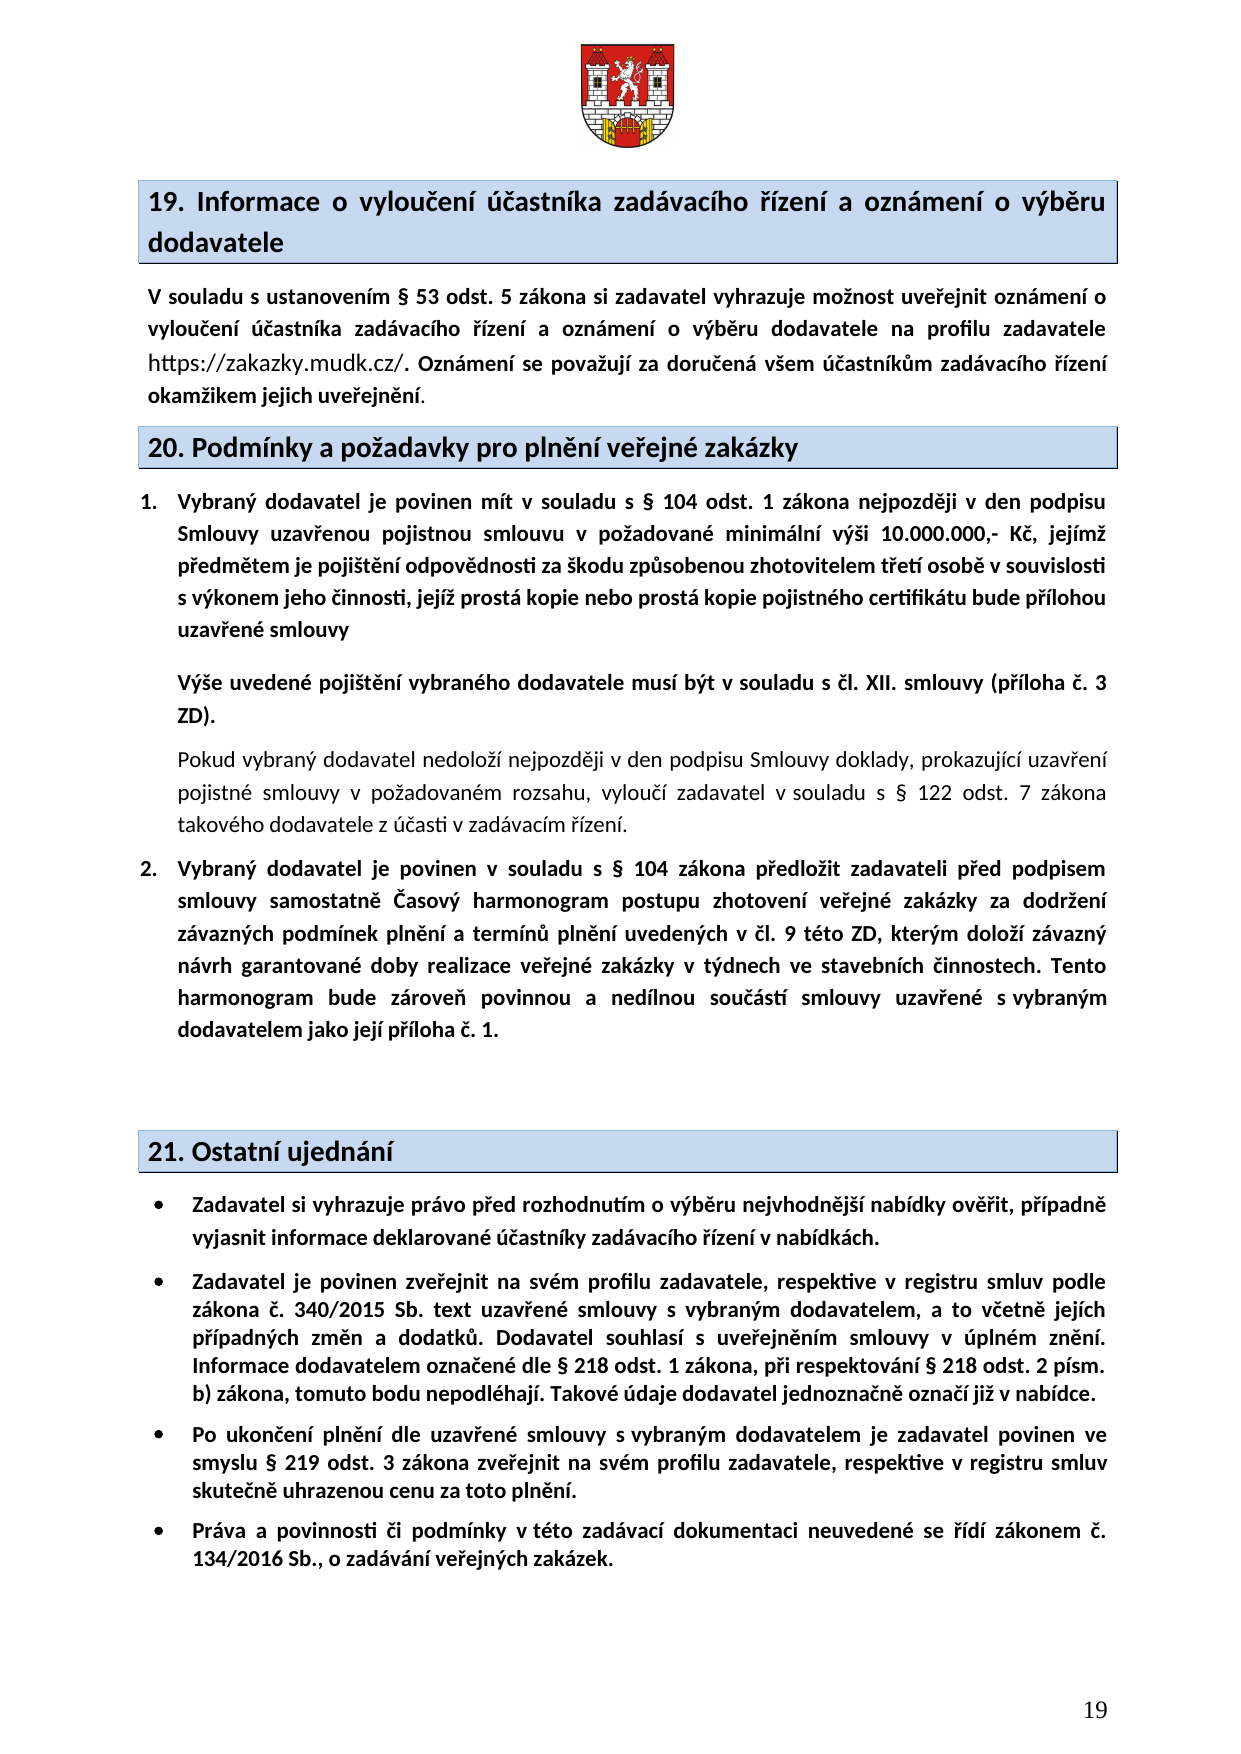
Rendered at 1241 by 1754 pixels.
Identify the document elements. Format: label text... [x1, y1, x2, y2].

text Výše uvedené pojištění vybraného dodavatele musí být v souladu s čl. XII. smlouvy (příloha č. 3 ZD). [177, 668, 1107, 729]
list Zadavatel si vyhrazuje právo před rozhodnutím o výběru nejvhodnější nabídky ověřit, případně vyjasnit informace deklarované účastníky zadávacího řízení v nabídkách. [154, 1191, 1107, 1251]
text Pokud vybraný dodavatel nedoloží nejpozději v den podpisu Smlouvy doklady, prokazující uzavření pojistné smlouvy v požadovaném rozsahu, vyloučí zadavatel v souladu s § 122 odst. 7 zákona takového dodavatele z účasti v zadávacím řízení. [177, 745, 1107, 838]
list Vybraný dodavatel je povinen v souladu s § 104 zákona předložit zadavateli před podpisem smlouvy samostatně Časový harmonogram postupu zhotovení veřejné zakázky za dodržení závazných podmínek plnění a termínů plnění uvedených v čl. 9 této ZD, kterým doloží závazný návrh garantované doby realizace veřejné zakázky v týdnech ve stavebních činnostech. Tento harmonogram bude zároveň povinnou a nedílnou součástí smlouvy uzavřené s vybraným dodavatelem jako její příloha č. 1. [140, 854, 1107, 1043]
text V souladu s ustanovením § 53 odst. 5 zákona si zadavatel vyhrazuje možnost uveřejnit oznámení o vyloučení účastníka zadávacího řízení a oznámení o výběru dodavatele na profilu zadavatele https://zakazky.mudk.cz/. Oznámení se považují za doručená všem účastníkům zadávacího řízení okamžikem jejich uveřejnění. [148, 282, 1107, 409]
list Po ukončení plnění dle uzavřené smlouvy s vybraným dodavatelem je zadavatel povinen ve smyslu § 219 odst. 3 zákona zveřejnit na svém profilu zadavatele, respektive v registru smluv skutečně uhrazenou cenu za toto plnění. [154, 1420, 1107, 1504]
picture [580, 44, 675, 148]
subtitle 19. Informace o vyloučení účastníka zadávacího řízení a oznámení o výběru dodavatele [139, 181, 1116, 262]
list Zadavatel je povinen zveřejnit na svém profilu zadavatele, respektive v registru smluv podle zákona č. 340/2015 Sb. text uzavřené smlouvy s vybraným dodavatelem, a to včetně jejích případných změn a dodatků. Dodavatel souhlasí s uveřejněním smlouvy v úplném znění. Informace dodavatelem označené dle § 218 odst. 1 zákona, při respektování § 218 odst. 2 písm. b) zákona, tomuto bodu nepodléhají. Takové údaje dodavatel jednoznačně označí již v nabídce. [154, 1267, 1107, 1407]
list Vybraný dodavatel je povinen mít v souladu s § 104 odst. 1 zákona nejpozději v den podpisu Smlouvy uzavřenou pojistnou smlouvu v požadované minimální výši 10.000.000,- Kč, jejímž předmětem je pojištění odpovědnosti za škodu způsobenou zhotovitelem třetí osobě v souvislosti s výkonem jeho činnosti, jejíž prostá kopie nebo prostá kopie pojistného certifikátu bude přílohou uzavřené smlouvy [140, 487, 1107, 643]
list Práva a povinnosti či podmínky v této zadávací dokumentaci neuvedené se řídí zákonem č. 134/2016 Sb., o zadávání veřejných zakázek. [154, 1517, 1107, 1573]
subtitle 20. Podmínky a požadavky pro plnění veřejné zakázky [139, 427, 1116, 467]
subtitle 21. Ostatní ujednání [139, 1131, 1116, 1171]
